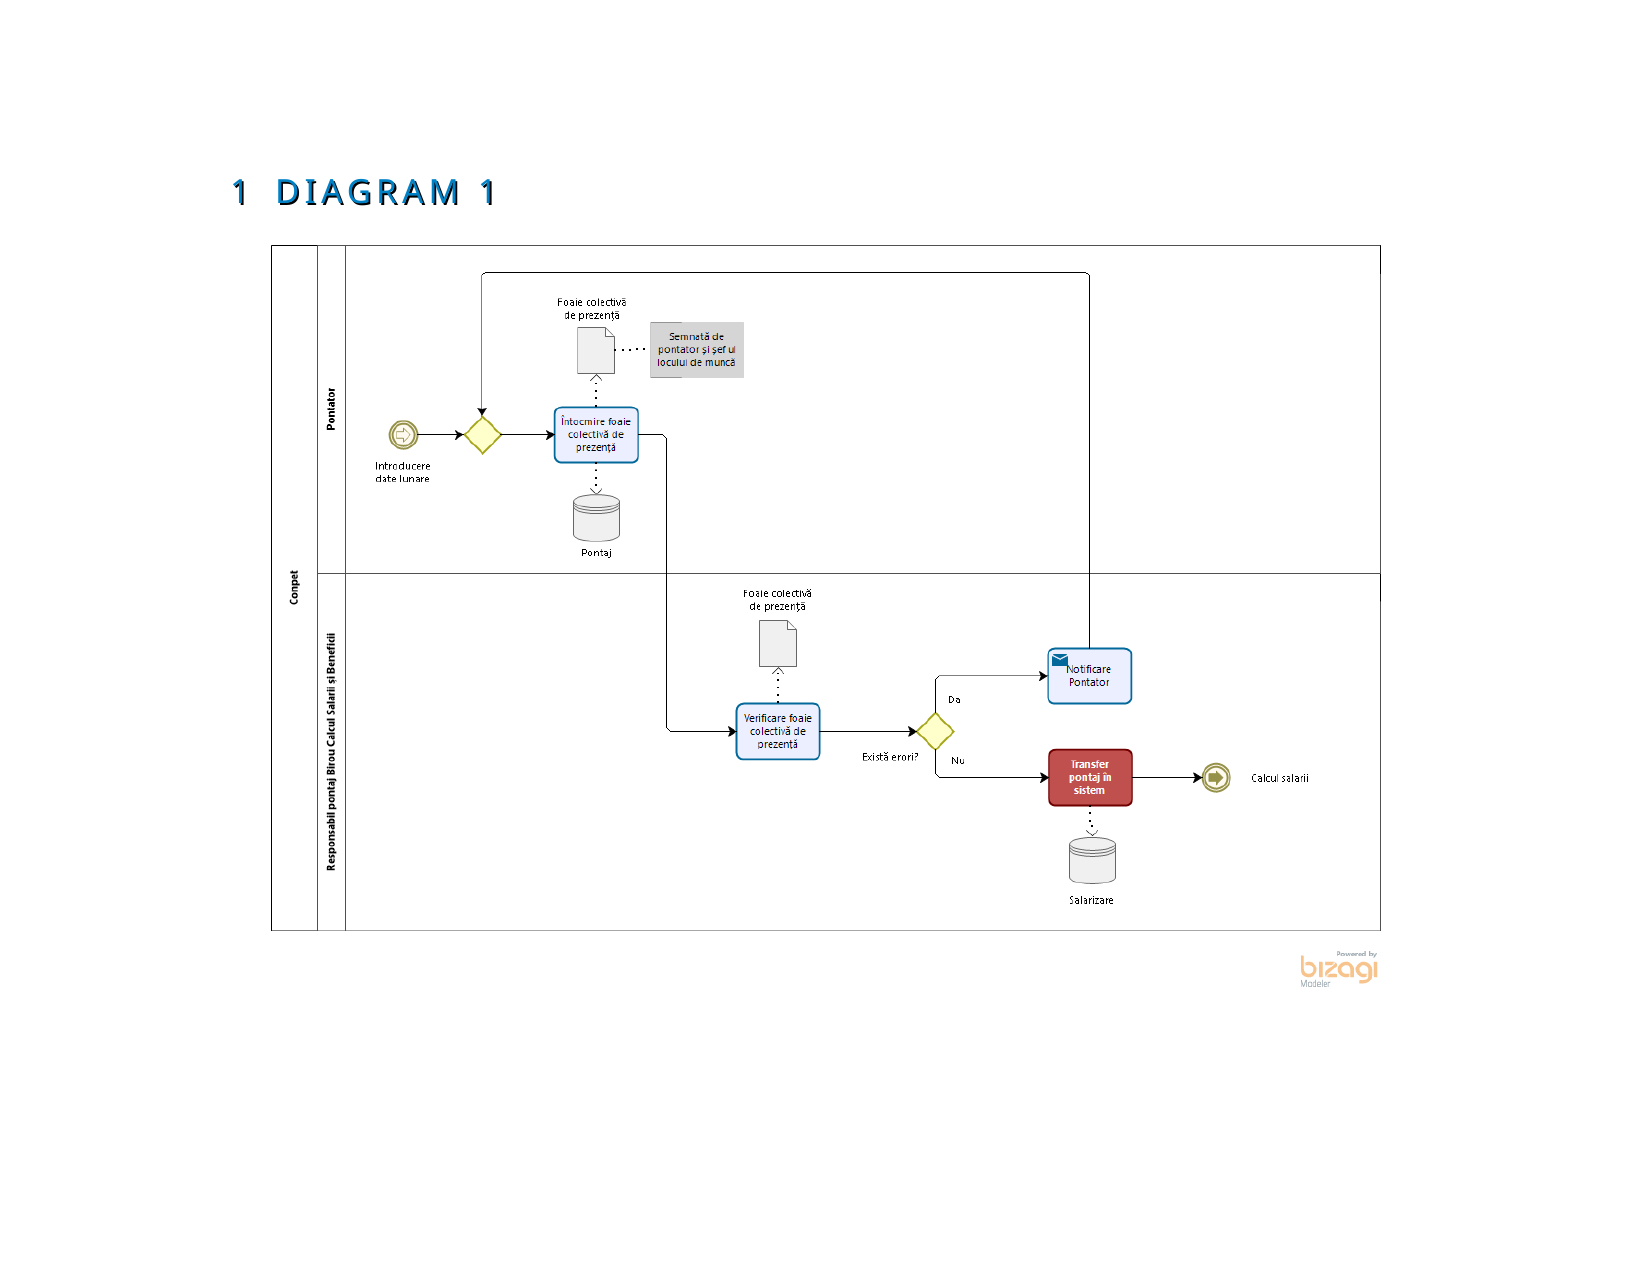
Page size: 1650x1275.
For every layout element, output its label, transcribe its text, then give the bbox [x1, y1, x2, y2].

subtitle Diagram 1 [230, 168, 1473, 214]
picture [252, 226, 1398, 1016]
